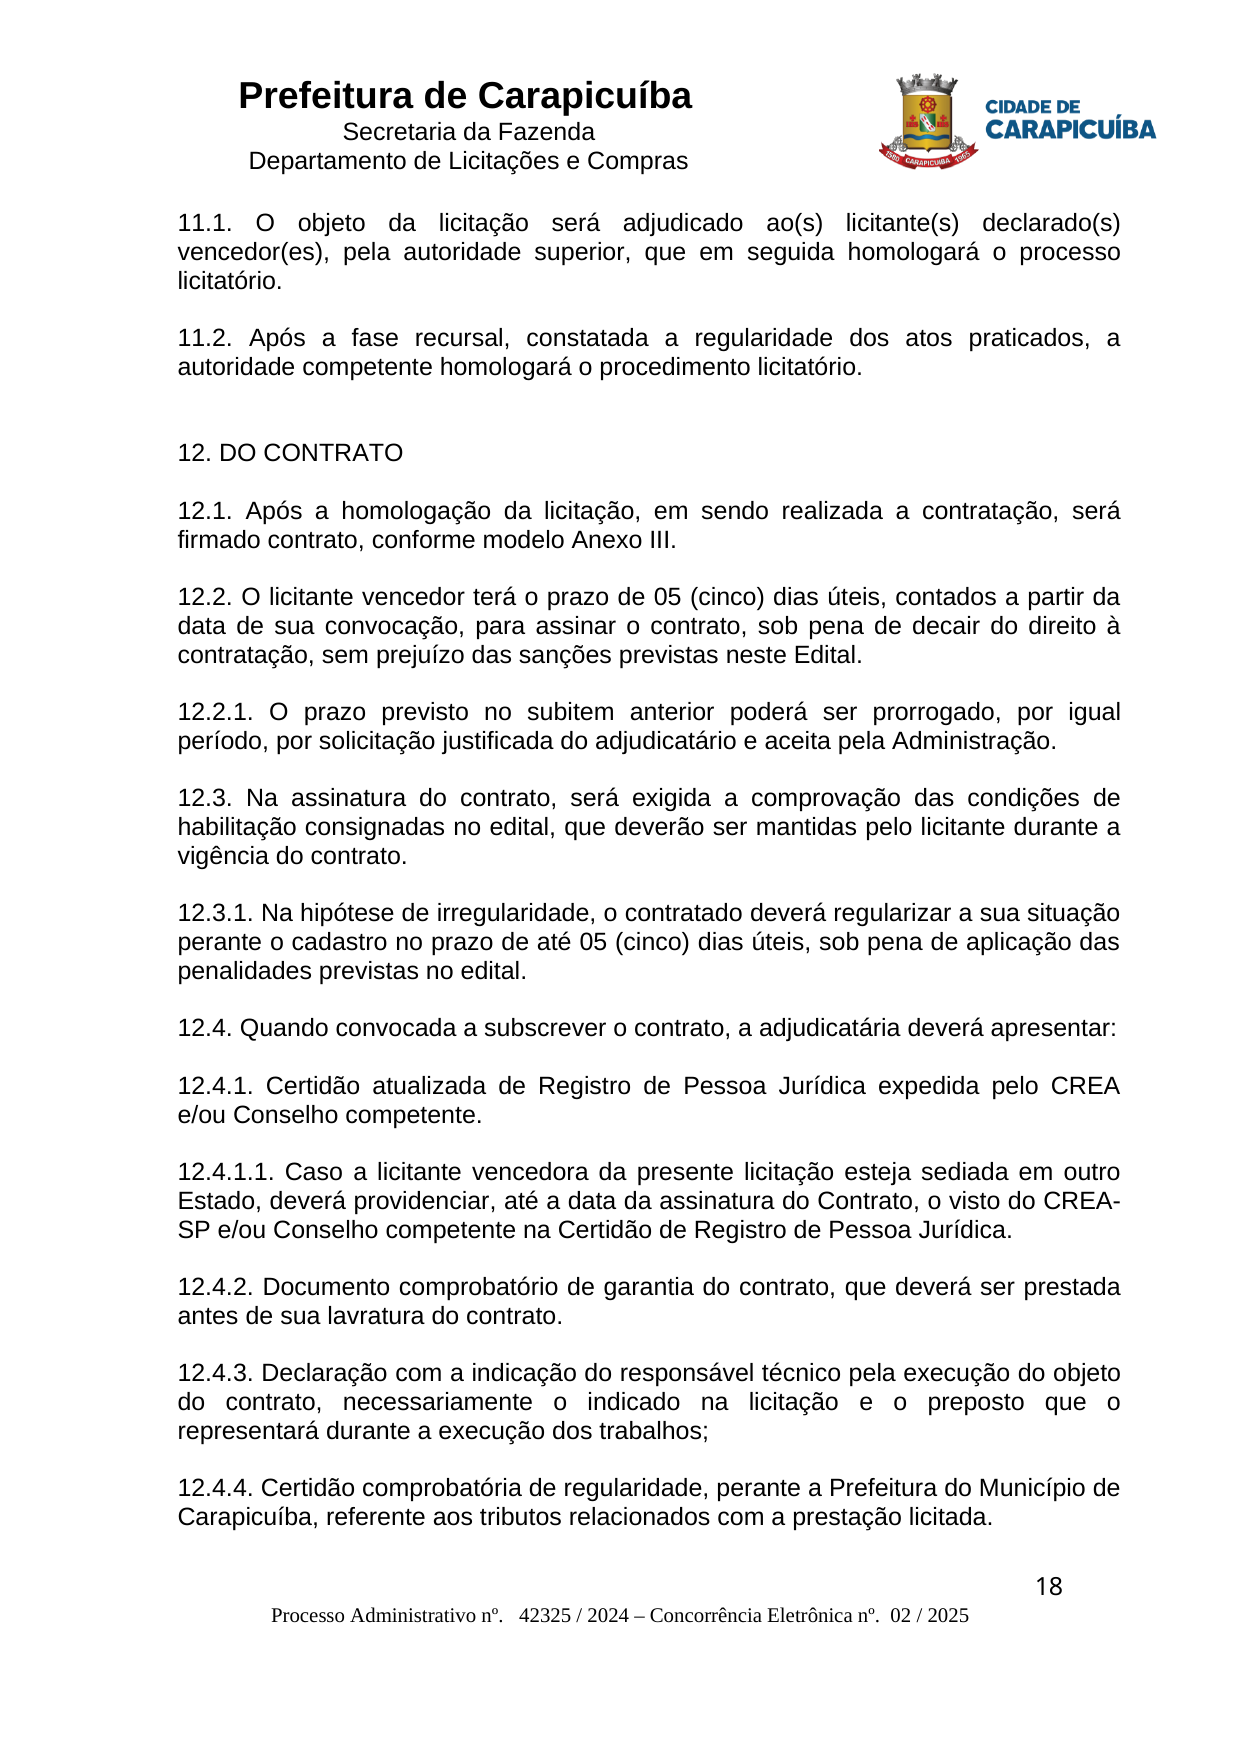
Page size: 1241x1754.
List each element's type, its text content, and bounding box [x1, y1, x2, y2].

text 12.3. Na assinatura do contrato, será exigida a comprovação das condições de habilitação consignadas no edital, que deverão ser mantidas pelo licitante durante a vigência do contrato. [177, 783, 1122, 870]
text 11.2. Após a fase recursal, constatada a regularidade dos atos praticados, a autoridade competente homologará o procedimento licitatório. [177, 323, 1122, 381]
text 11.1. O objeto da licitação será adjudicado ao(s) licitante(s) declarado(s) vencedor(es), pela autoridade superior, que em seguida homologará o processo licitatório. [177, 208, 1122, 295]
text 12.4. Quando convocada a subscrever o contrato, a adjudicatária deverá apresentar: [177, 1013, 1122, 1042]
text 12. DO CONTRATO [177, 438, 1122, 467]
picture [877, 65, 1159, 172]
text 12.4.2. Documento comprobatório de garantia do contrato, que deverá ser prestada antes de sua lavratura do contrato. [177, 1272, 1122, 1330]
text 12.2. O licitante vencedor terá o prazo de 05 (cinco) dias úteis, contados a partir da data de sua convocação, para assinar o contrato, sob pena de decair do direito à contratação, sem prejuízo das sanções previstas neste Edital. [177, 582, 1122, 668]
text 12.3.1. Na hipótese de irregularidade, o contratado deverá regularizar a sua situação perante o cadastro no prazo de até 05 (cinco) dias úteis, sob pena de aplicação das penalidades previstas no edital. [177, 898, 1122, 985]
text 12.1. Após a homologação da licitação, em sendo realizada a contratação, será firmado contrato, conforme modelo Anexo III. [177, 496, 1122, 553]
text 12.4.3. Declaração com a indicação do responsável técnico pela execução do objeto do contrato, necessariamente o indicado na licitação e o preposto que o representará durante a execução dos trabalhos; [177, 1358, 1122, 1445]
text 12.4.1.1. Caso a licitante vencedora da presente licitação esteja sediada em outro Estado, deverá providenciar, até a data da assinatura do Contrato, o visto do CREA-SP e/ou Conselho competente na Certidão de Registro de Pessoa Jurídica. [177, 1157, 1122, 1243]
text 12.4.1. Certidão atualizada de Registro de Pessoa Jurídica expedida pelo CREA e/ou Conselho competente. [177, 1071, 1122, 1128]
text 12.4.4. Certidão comprobatória de regularidade, perante a Prefeitura do Município de Carapicuíba, referente aos tributos relacionados com a prestação licitada. [177, 1473, 1122, 1531]
text 12.2.1. O prazo previsto no subitem anterior poderá ser prorrogado, por igual período, por solicitação justificada do adjudicatário e aceita pela Administração. [177, 697, 1122, 755]
